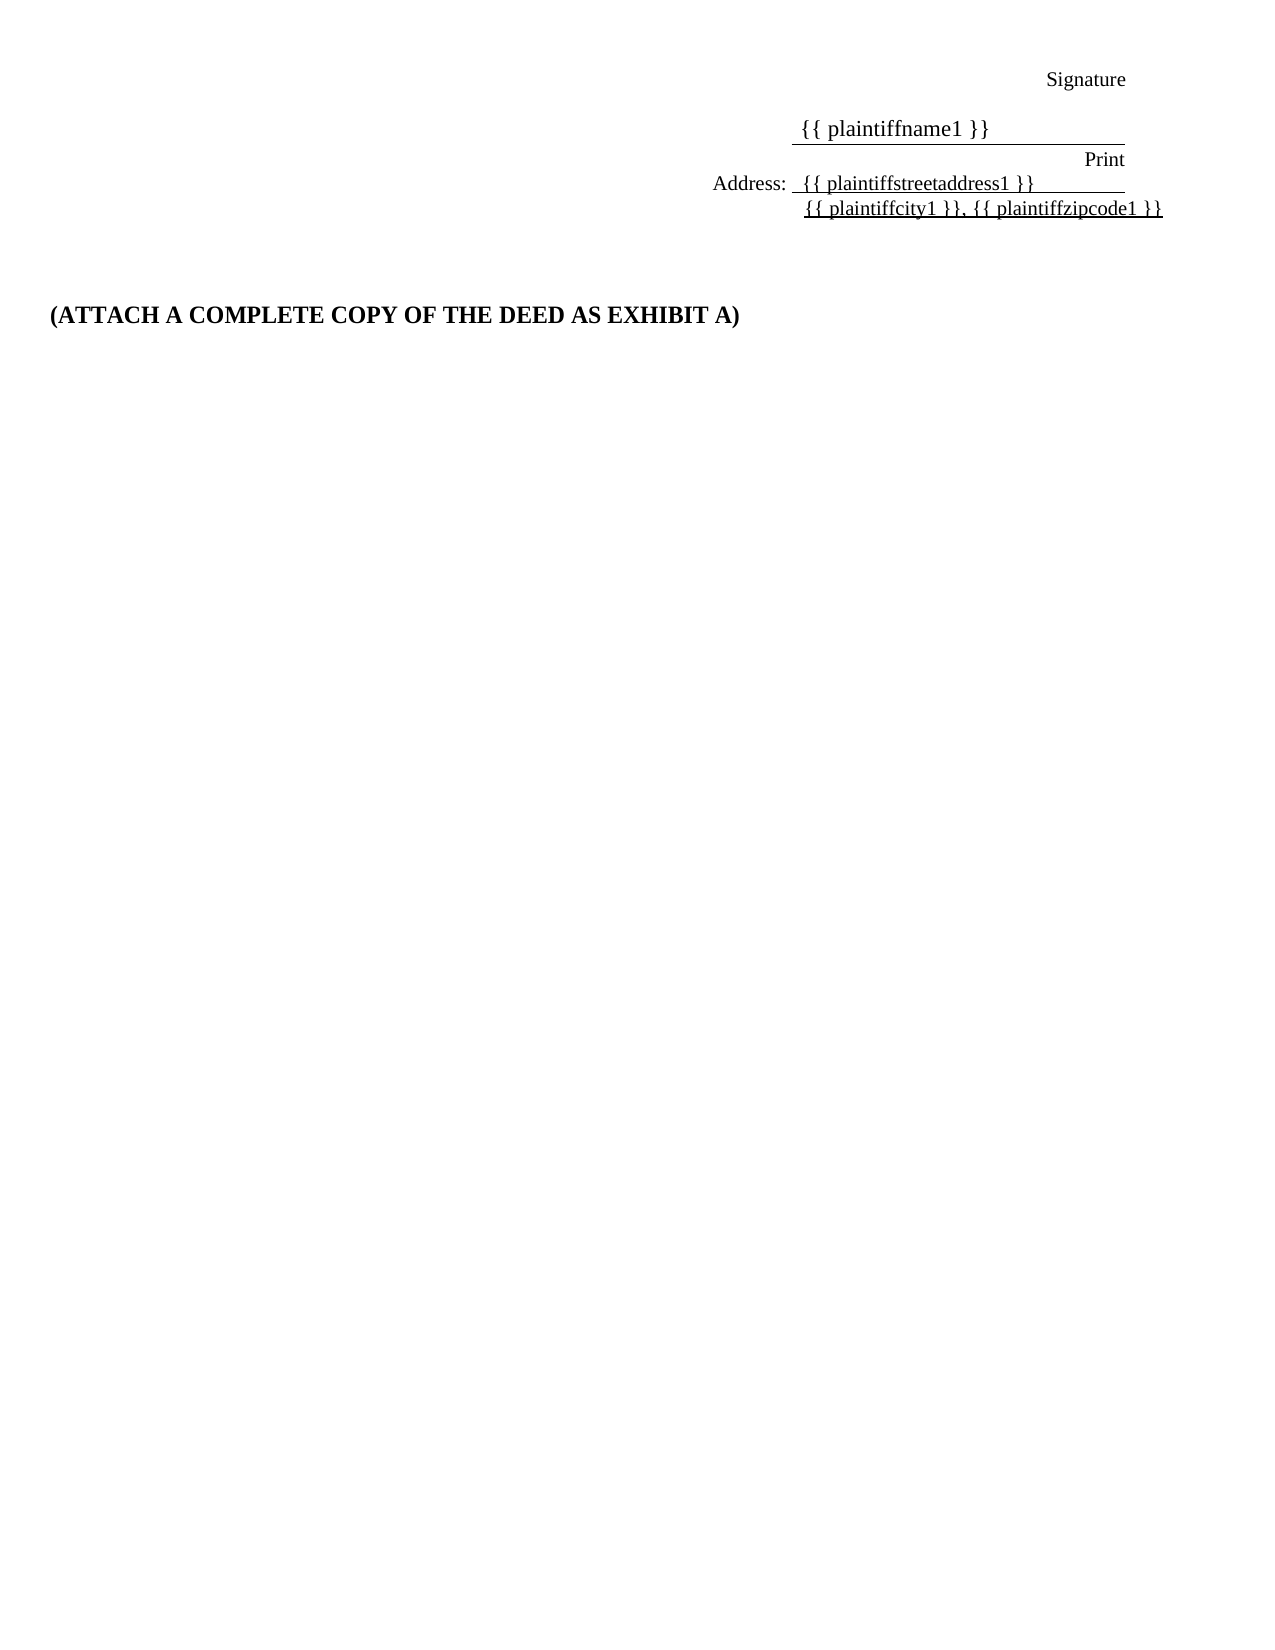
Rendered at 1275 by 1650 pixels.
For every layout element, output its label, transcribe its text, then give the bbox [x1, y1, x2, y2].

text Print Address: {{ plaintiffstreetaddress1 }} [712, 142, 1125, 195]
text {{ plaintiffcity1 }}, {{ plaintiffzipcode1 }} [50, 196, 1231, 219]
text (ATTACH A COMPLETE COPY OF THE DEED AS EXHIBIT A) [50, 300, 1231, 329]
text {{ plaintiffname1 }} [50, 115, 1231, 141]
text Signature [50, 67, 1126, 91]
